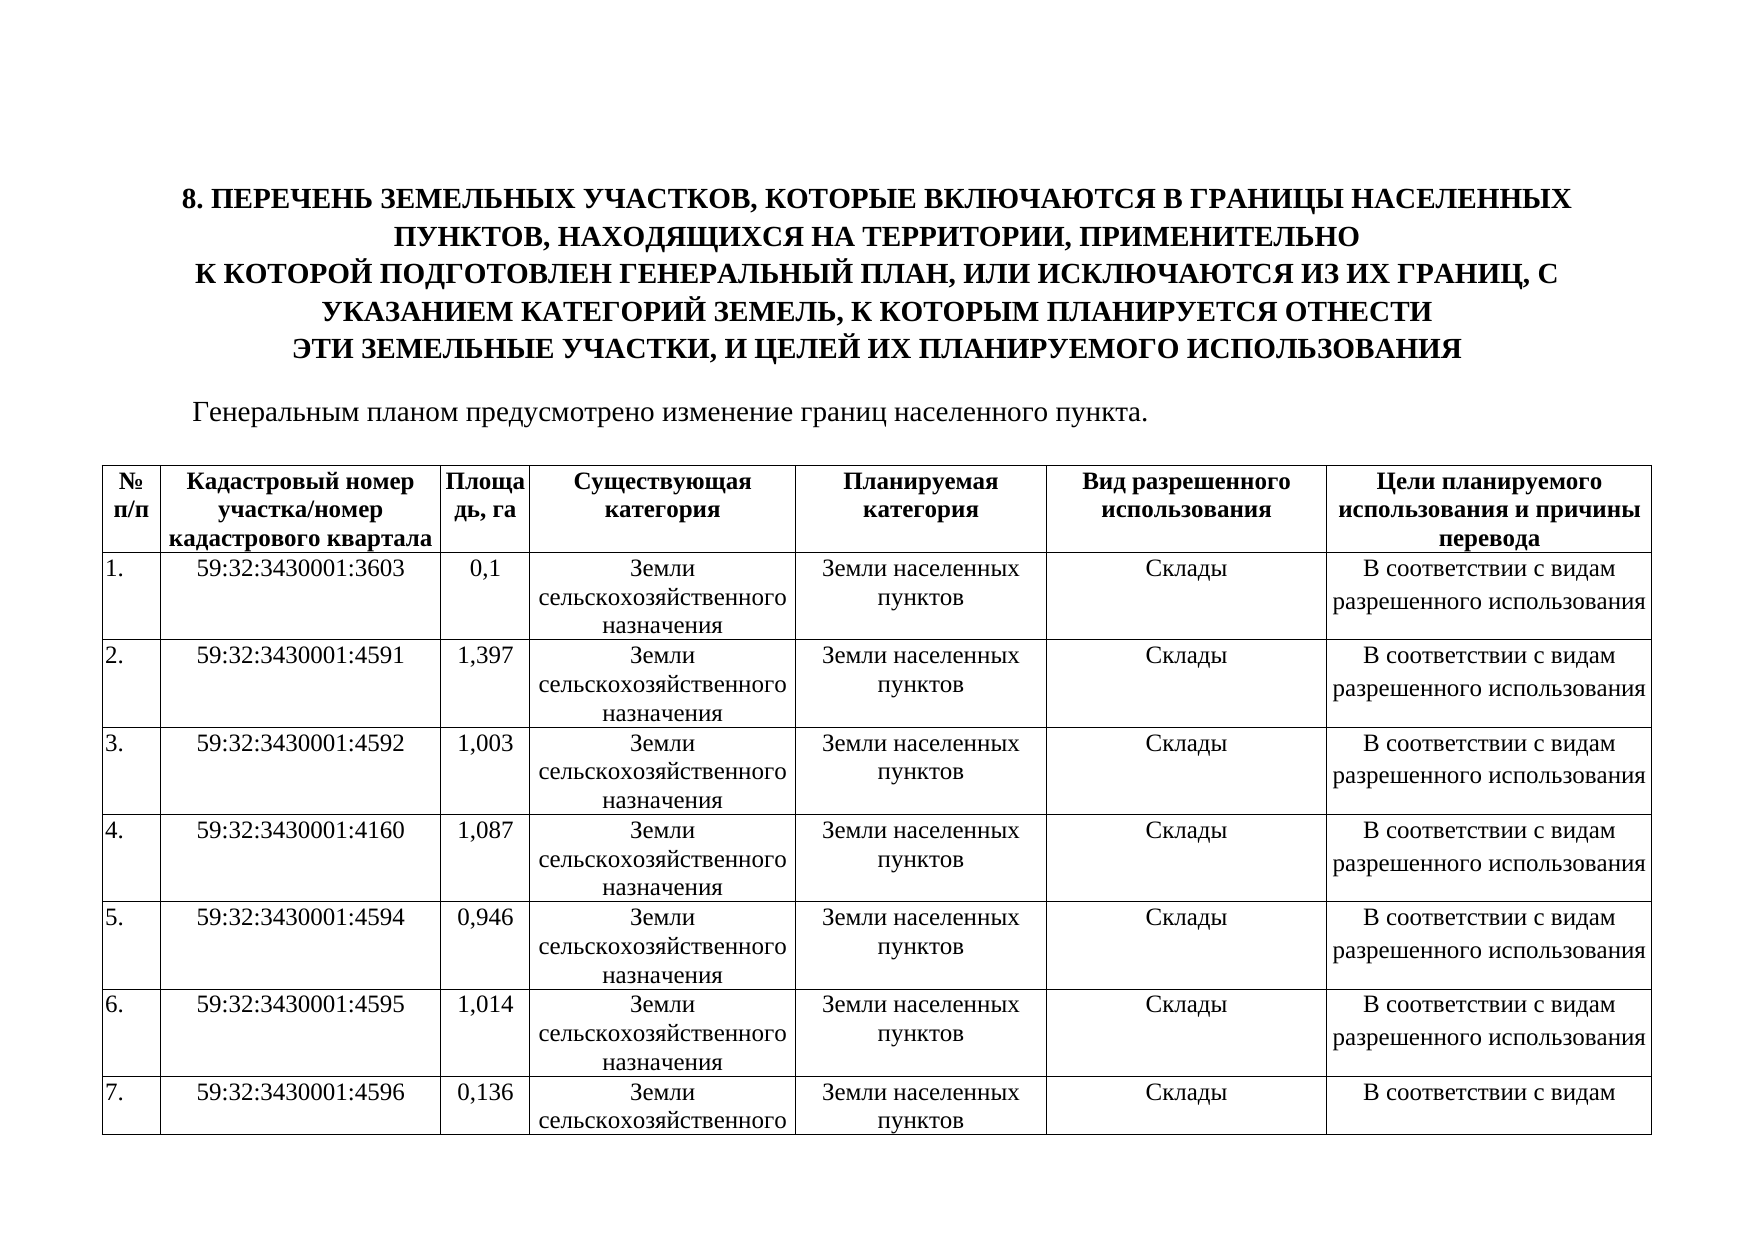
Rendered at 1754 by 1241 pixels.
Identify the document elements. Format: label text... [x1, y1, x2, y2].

table_cell Склады [1047, 902, 1326, 988]
table_cell Склады [1047, 1077, 1326, 1134]
table_cell 59:32:3430001:3603 [161, 553, 440, 639]
table_cell 1,014 [441, 990, 529, 1076]
table_cell 59:32:3430001:4596 [161, 1077, 440, 1134]
table_cell Земли населенных пунктов [796, 728, 1046, 814]
table_header Существующая категория [530, 466, 795, 552]
table_cell 1,087 [441, 815, 529, 901]
table_cell Земли населенных пунктов [796, 640, 1046, 727]
table_cell Земли населенных пунктов [796, 553, 1046, 639]
table_cell Склады [1047, 728, 1326, 814]
table_cell [103, 990, 160, 1076]
table_cell [103, 640, 160, 727]
subtitle 8. ПЕРЕЧЕНЬ ЗЕМЕЛЬНЫХ УЧАСТКОВ, КОТОРЫЕ ВКЛЮЧАЮТСЯ В ГРАНИЦЫ НАСЕЛЕННЫХ ПУНКТОВ, НАХОДЯЩИХСЯ НА ТЕРРИТОРИИ, ПРИМЕНИТЕЛЬНО К КОТОРОЙ ПОДГОТОВЛЕН ГЕНЕРАЛЬНЫЙ ПЛАН, ИЛИ ИСКЛЮЧАЮТСЯ ИЗ ИХ ГРАНИЦ, С УКАЗАНИЕМ КАТЕГОРИЙ ЗЕМЕЛЬ, К КОТОРЫМ ПЛАНИРУЕТСЯ ОТНЕСТИ ЭТИ ЗЕМЕЛЬНЫЕ УЧАСТКИ, И ЦЕЛЕЙ ИХ ПЛАНИРУЕМОГО ИСПОЛЬЗОВАНИЯ [118, 177, 1636, 365]
table_cell Земли сельскохозяйственного назначения [530, 902, 795, 988]
table_cell Земли населенных пунктов [796, 902, 1046, 988]
table_cell Земли населенных пунктов [796, 990, 1046, 1076]
table_cell В соответствии с видам разрешенного использования [1327, 553, 1651, 639]
table_cell [103, 553, 160, 639]
table_cell Земли сельскохозяйственного назначения [530, 640, 795, 727]
table_cell В соответствии с видам разрешенного использования [1327, 728, 1651, 814]
table_cell 0,136 [441, 1077, 529, 1134]
table_header Цели планируемого использования и причины перевода [1327, 466, 1651, 552]
table_cell [103, 815, 160, 901]
table_cell 1,397 [441, 640, 529, 727]
table_header № п/п [103, 466, 160, 552]
table_cell Склады [1047, 553, 1326, 639]
table_cell Земли населенных пунктов [796, 1077, 1046, 1134]
table_cell [103, 1077, 160, 1134]
table_cell Земли сельскохозяйственного назначения [530, 1077, 795, 1134]
table_cell [103, 902, 160, 988]
table_cell [103, 728, 160, 814]
table_header Кадастровый номер участка/номер кадастрового квартала [161, 466, 440, 552]
table_cell Земли сельскохозяйственного назначения [530, 553, 795, 639]
table_cell В соответствии с видам разрешенного использования [1327, 640, 1651, 727]
table_cell 0,946 [441, 902, 529, 988]
table_cell 59:32:3430001:4595 [161, 990, 440, 1076]
table_cell Склады [1047, 990, 1326, 1076]
table_header Вид разрешенного использования [1047, 466, 1326, 552]
table_cell Земли сельскохозяйственного назначения [530, 728, 795, 814]
table_header Планируемая категория [796, 466, 1046, 552]
table_cell 0,1 [441, 553, 529, 639]
table_cell 59:32:3430001:4591 [161, 640, 440, 727]
table_cell 59:32:3430001:4594 [161, 902, 440, 988]
table_cell Земли сельскохозяйственного назначения [530, 815, 795, 901]
table_cell В соответствии с видам разрешенного использования [1327, 902, 1651, 988]
table_cell Склады [1047, 640, 1326, 727]
table_cell Земли населенных пунктов [796, 815, 1046, 901]
table_cell В соответствии с видам разрешенного использования [1327, 815, 1651, 901]
table_cell В соответствии с видам разрешенного использования [1327, 990, 1651, 1076]
table_cell 59:32:3430001:4592 [161, 728, 440, 814]
table_cell 59:32:3430001:4160 [161, 815, 440, 901]
table_cell Склады [1047, 815, 1326, 901]
table_header Площадь, га [441, 466, 529, 552]
table_cell Земли сельскохозяйственного назначения [530, 990, 795, 1076]
text Генеральным планом предусмотрено изменение границ населенного пункта. [118, 390, 1636, 427]
table_cell В соответствии с видам разрешенного использования [1327, 1077, 1651, 1134]
table_cell 1,003 [441, 728, 529, 814]
